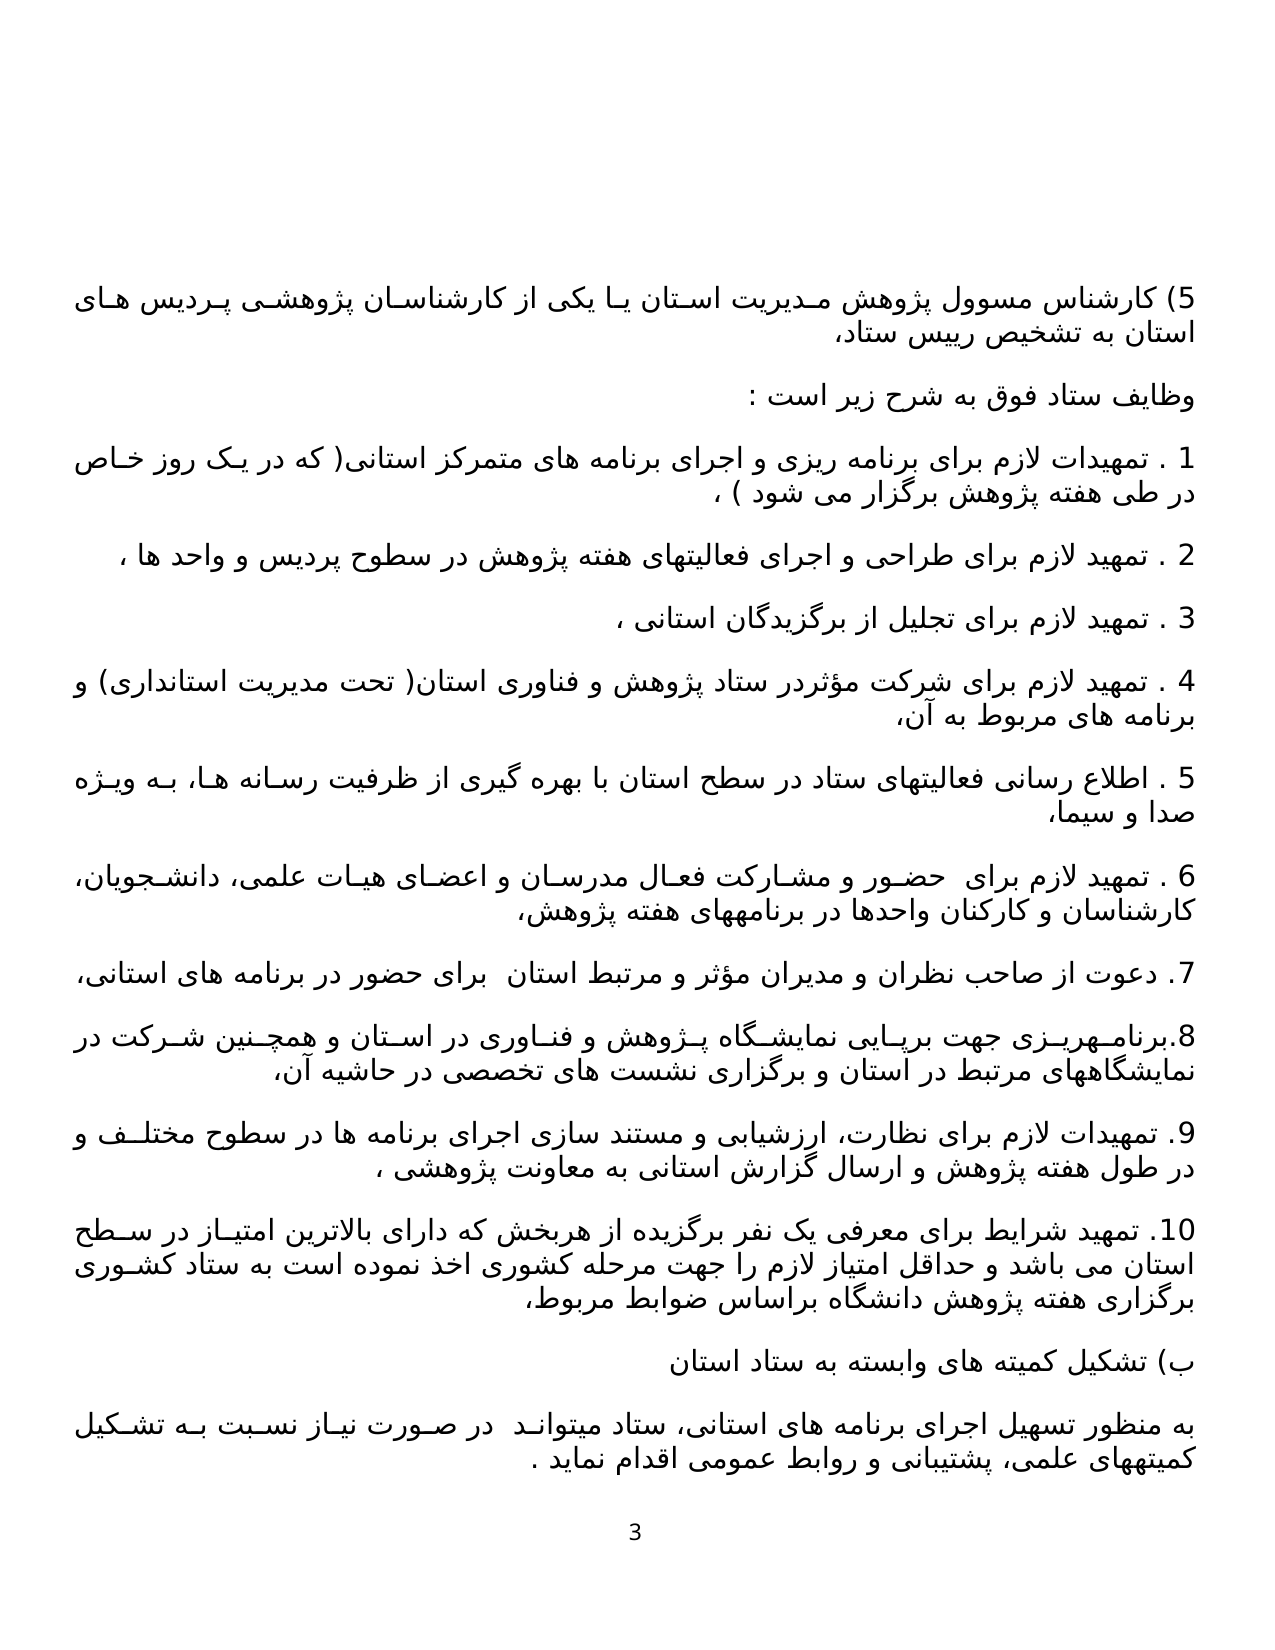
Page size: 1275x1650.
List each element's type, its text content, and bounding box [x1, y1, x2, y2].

text به منظور تسهیل اجرای برنامه های استانی، ستاد میتواند در صورت نیاز نسبت به تشکیل کمیتههای علمی، پشتیبانی و روابط عمومی اقدام نماید . [74, 1407, 1196, 1475]
text 2 . تمهید لازم برای طراحی و اجرای فعالیتهای هفته پژوهش در سطوح پردیس و واحد ها ، [74, 538, 1196, 572]
text ب) تشکیل کمیته های وابسته به ستاد استان [74, 1344, 1196, 1378]
text 8.برنامهریزی جهت برپایی نمایشگاه پژوهش و فناوری در استان و همچنین شرکت در نمایشگاههای مرتبط در استان و برگزاری نشست های تخصصی در حاشیه آن، [74, 1019, 1196, 1087]
text 6 . تمهید لازم برای حضور و مشارکت فعال مدرسان و اعضای هیات علمی، دانشجویان، کارشناسان و کارکنان واحدها در برنامههای هفته پژوهش، [74, 859, 1196, 927]
text 9. تمهیدات لازم برای نظارت، ارزشیابی و مستند سازی اجرای برنامه ها در سطوح مختلف و در طول هفته پژوهش و ارسال گزارش استانی به معاونت پژوهشی ، [74, 1116, 1196, 1184]
text 7. دعوت از صاحب نظران و مدیران مؤثر و مرتبط استان برای حضور در برنامه های استانی، [74, 956, 1196, 990]
text 3 . تمهید لازم برای تجلیل از برگزیدگان استانی ، [74, 602, 1196, 636]
text 10. تمهید شرایط برای معرفی یک نفر برگزیده از هربخش که دارای بالاترین امتیاز در سطح استان می باشد و حداقل امتیاز لازم را جهت مرحله کشوری اخذ نموده است به ستاد کشوری برگزاری هفته پژوهش دانشگاه براساس ضوابط مربوط، [74, 1213, 1196, 1315]
text وظایف ستاد فوق به شرح زیر است : [74, 378, 1196, 412]
text 1 . تمهیدات لازم برای برنامه ریزی و اجرای برنامه های متمرکز استانی( که در یک روز خاص در طی هفته پژوهش برگزار می شود ) ، [74, 441, 1196, 509]
text 5) کارشناس مسوول پژوهش مدیریت استان یا یکی از کارشناسان پژوهشی پردیس های استان به تشخیص رییس ستاد، [74, 281, 1196, 349]
text 4 . تمهید لازم برای شرکت مؤثردر ستاد پژوهش و فناوری استان( تحت مدیریت استانداری) و برنامه های مربوط به آن، [74, 665, 1196, 733]
text 5 . اطلاع رسانی فعالیتهای ستاد در سطح استان با بهره گیری از ظرفیت رسانه ها، به ویژه صدا و سیما، [74, 762, 1196, 830]
